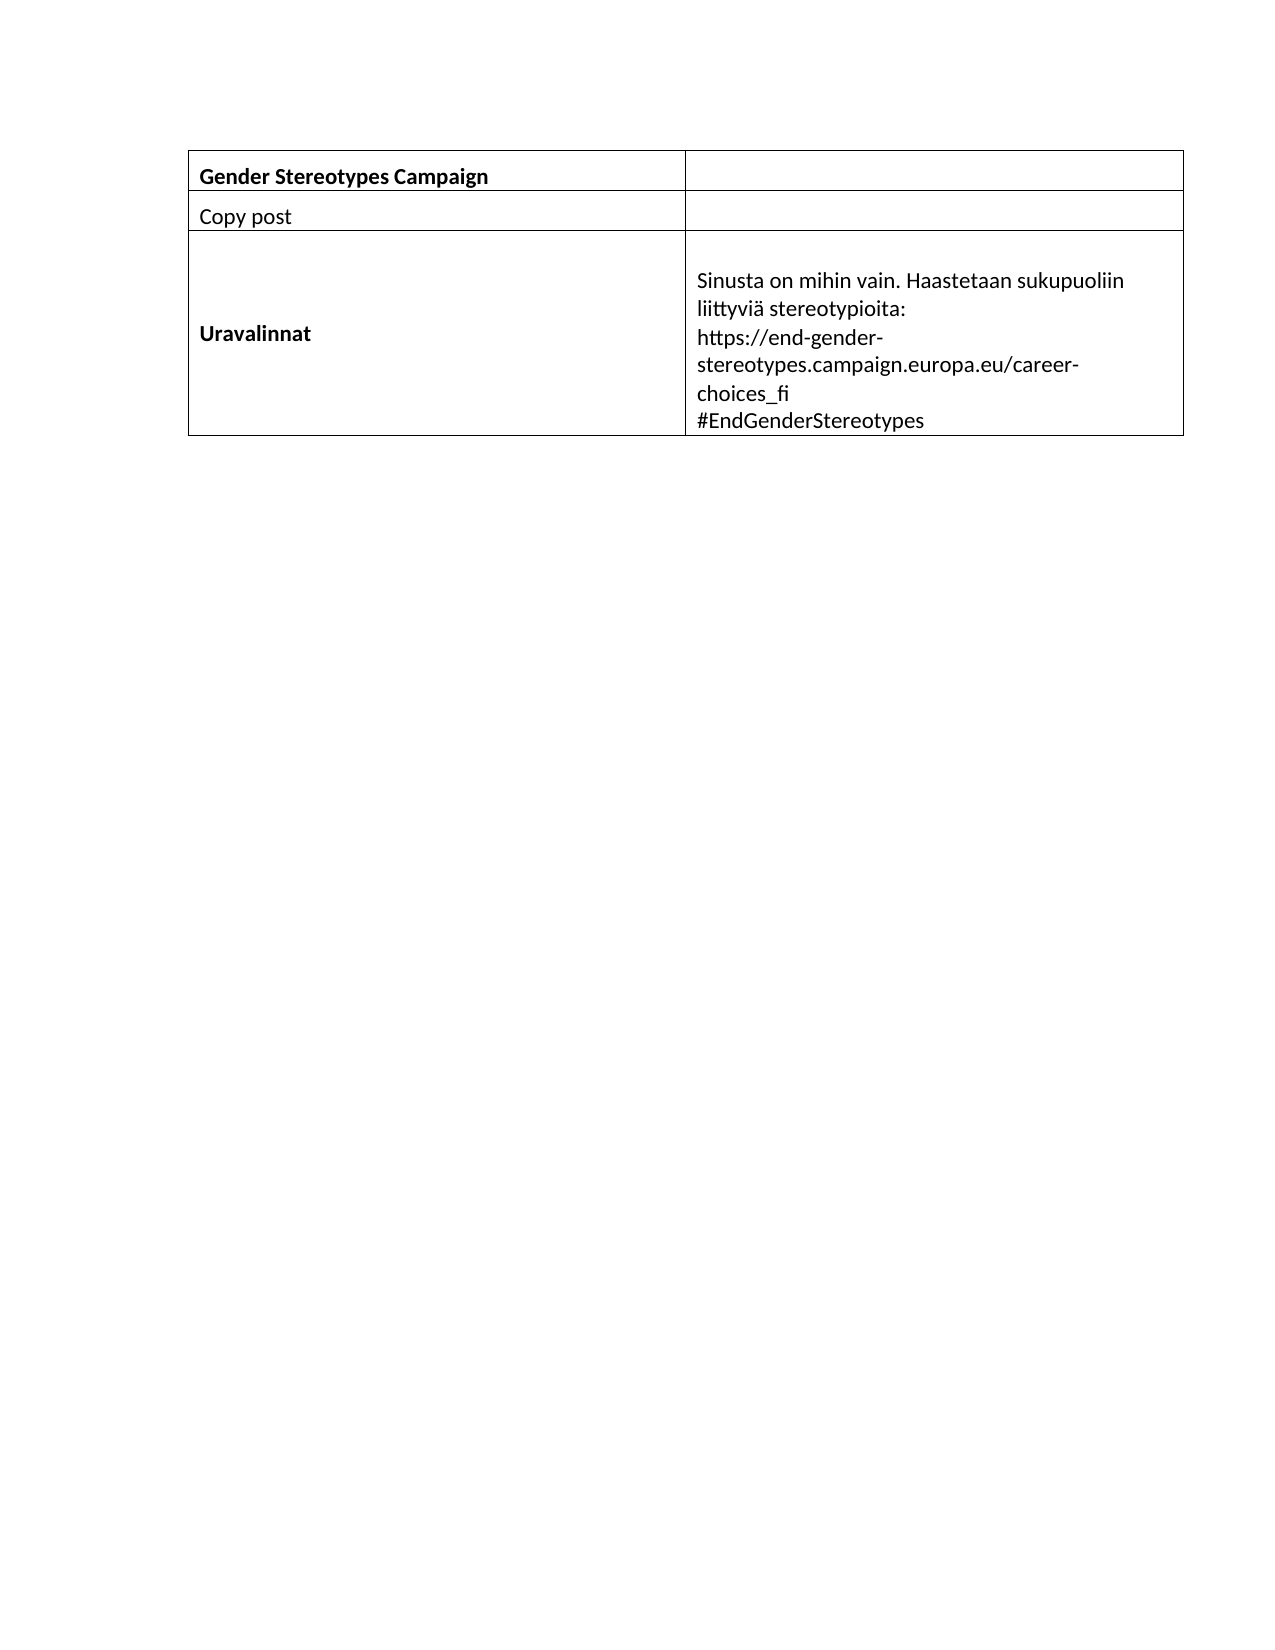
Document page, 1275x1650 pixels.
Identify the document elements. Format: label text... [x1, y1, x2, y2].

table_cell Copy post [189, 191, 685, 230]
table_cell [686, 191, 1183, 230]
table_header Gender Stereotypes Campaign [189, 151, 685, 190]
table_cell Uravalinnat [189, 231, 685, 435]
table_cell Sinusta on mihin vain. Haastetaan sukupuoliin liittyviä stereotypioita: https://end-gender-stereotypes.campaign.europa.eu/career-choices_fi #EndGenderStereotypes [686, 231, 1183, 435]
table_header [686, 151, 1183, 190]
